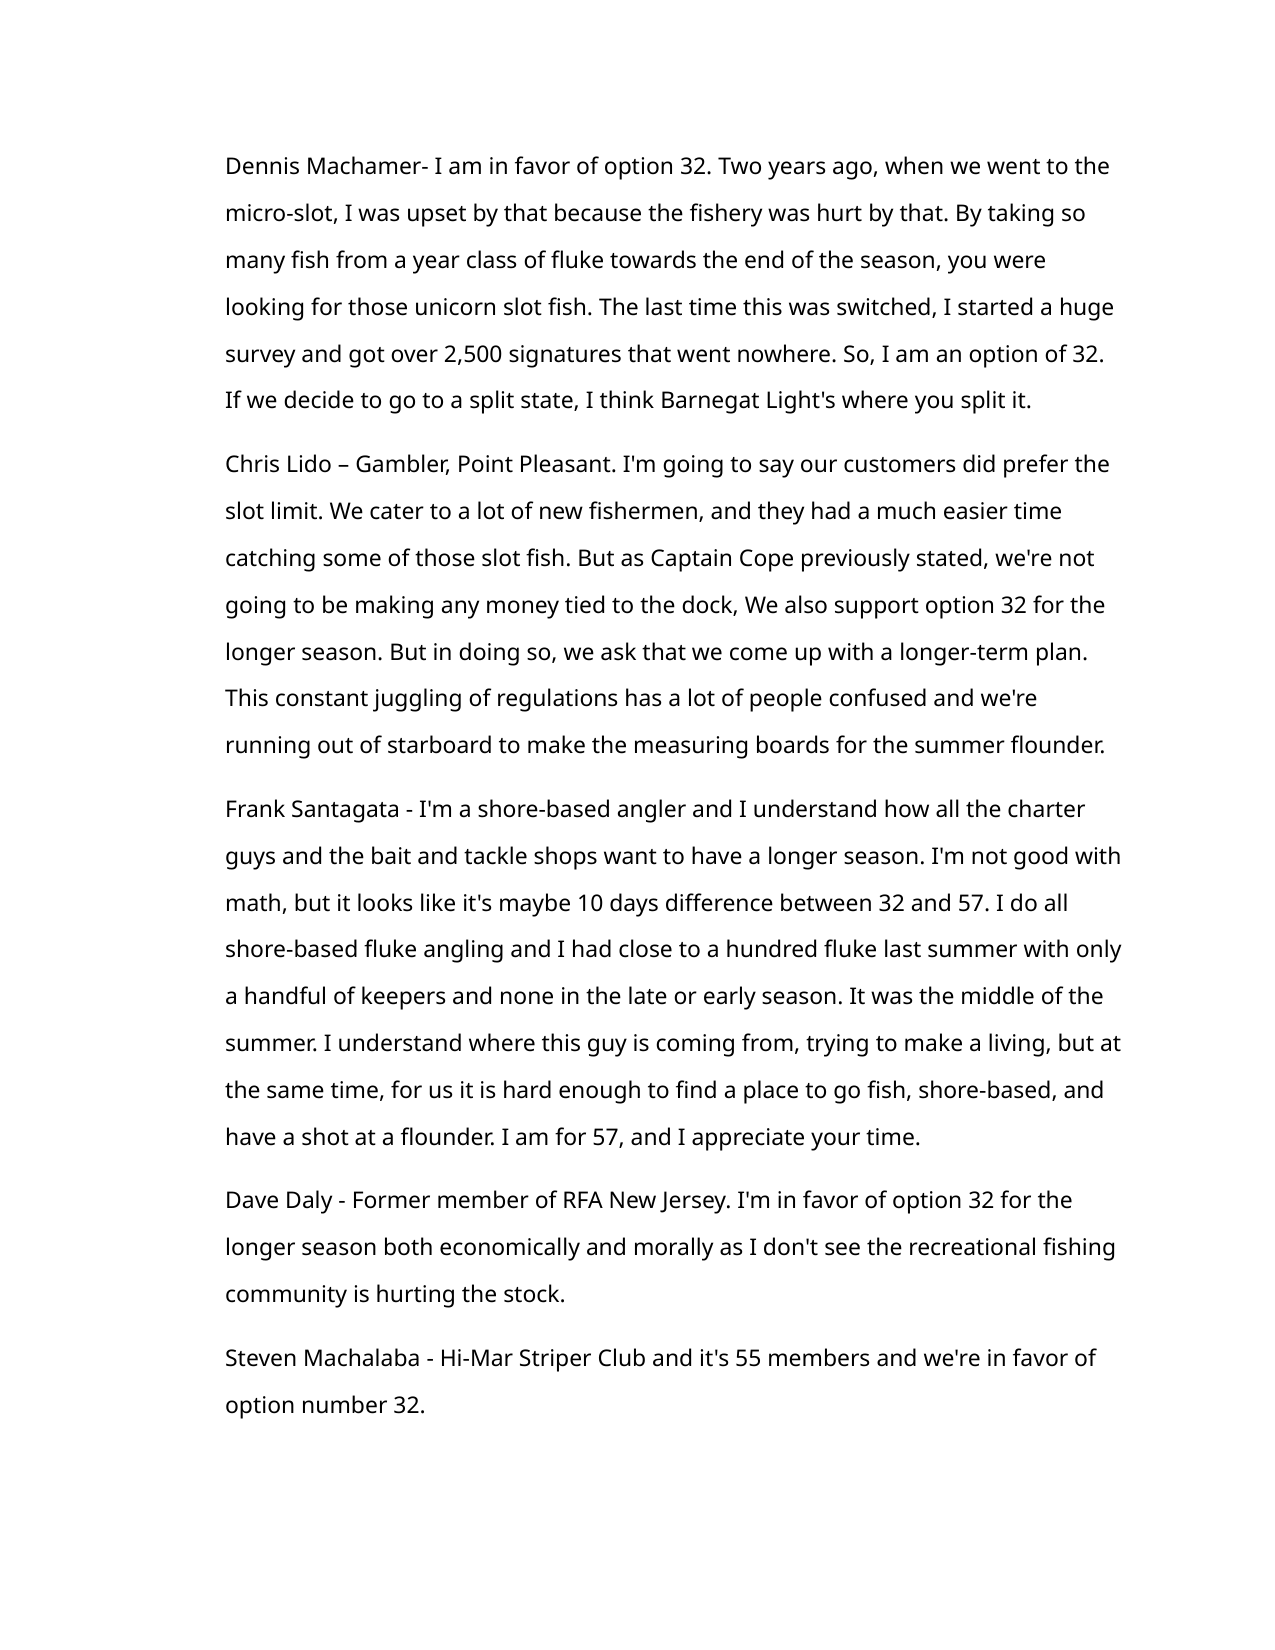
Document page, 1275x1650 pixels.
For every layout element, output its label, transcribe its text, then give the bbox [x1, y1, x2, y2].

text Steven Machalaba - Hi-Mar Striper Club and it's 55 members and we're in favor of option number 32. [225, 1342, 1125, 1420]
text Frank Santagata - I'm a shore-based angler and I understand how all the charter guys and the bait and tackle shops want to have a longer season. I'm not good with math, but it looks like it's maybe 10 days difference between 32 and 57. I do all shore-based fluke angling and I had close to a hundred fluke last summer with only a handful of keepers and none in the late or early season. It was the middle of the summer. I understand where this guy is coming from, trying to make a living, but at the same time, for us it is hard enough to find a place to go fish, shore-based, and have a shot at a flounder. I am for 57, and I appreciate your time. [225, 793, 1125, 1152]
text Dave Daly - Former member of RFA New Jersey. I'm in favor of option 32 for the longer season both economically and morally as I don't see the recreational fishing community is hurting the stock. [225, 1184, 1125, 1309]
text Chris Lido – Gambler, Point Pleasant. I'm going to say our customers did prefer the slot limit. We cater to a lot of new fishermen, and they had a much easier time catching some of those slot fish. But as Captain Cope previously stated, we're not going to be making any money tied to the dock, We also support option 32 for the longer season. But in doing so, we ask that we come up with a longer-term plan. This constant juggling of regulations has a lot of people confused and we're running out of starboard to make the measuring boards for the summer flounder. [225, 448, 1125, 760]
text Dennis Machamer- I am in favor of option 32. Two years ago, when we went to the micro-slot, I was upset by that because the fishery was hurt by that. By taking so many fish from a year class of fluke towards the end of the season, you were looking for those unicorn slot fish. The last time this was switched, I started a huge survey and got over 2,500 signatures that went nowhere. So, I am an option of 32. If we decide to go to a split state, I think Barnegat Light's where you split it. [225, 150, 1125, 416]
